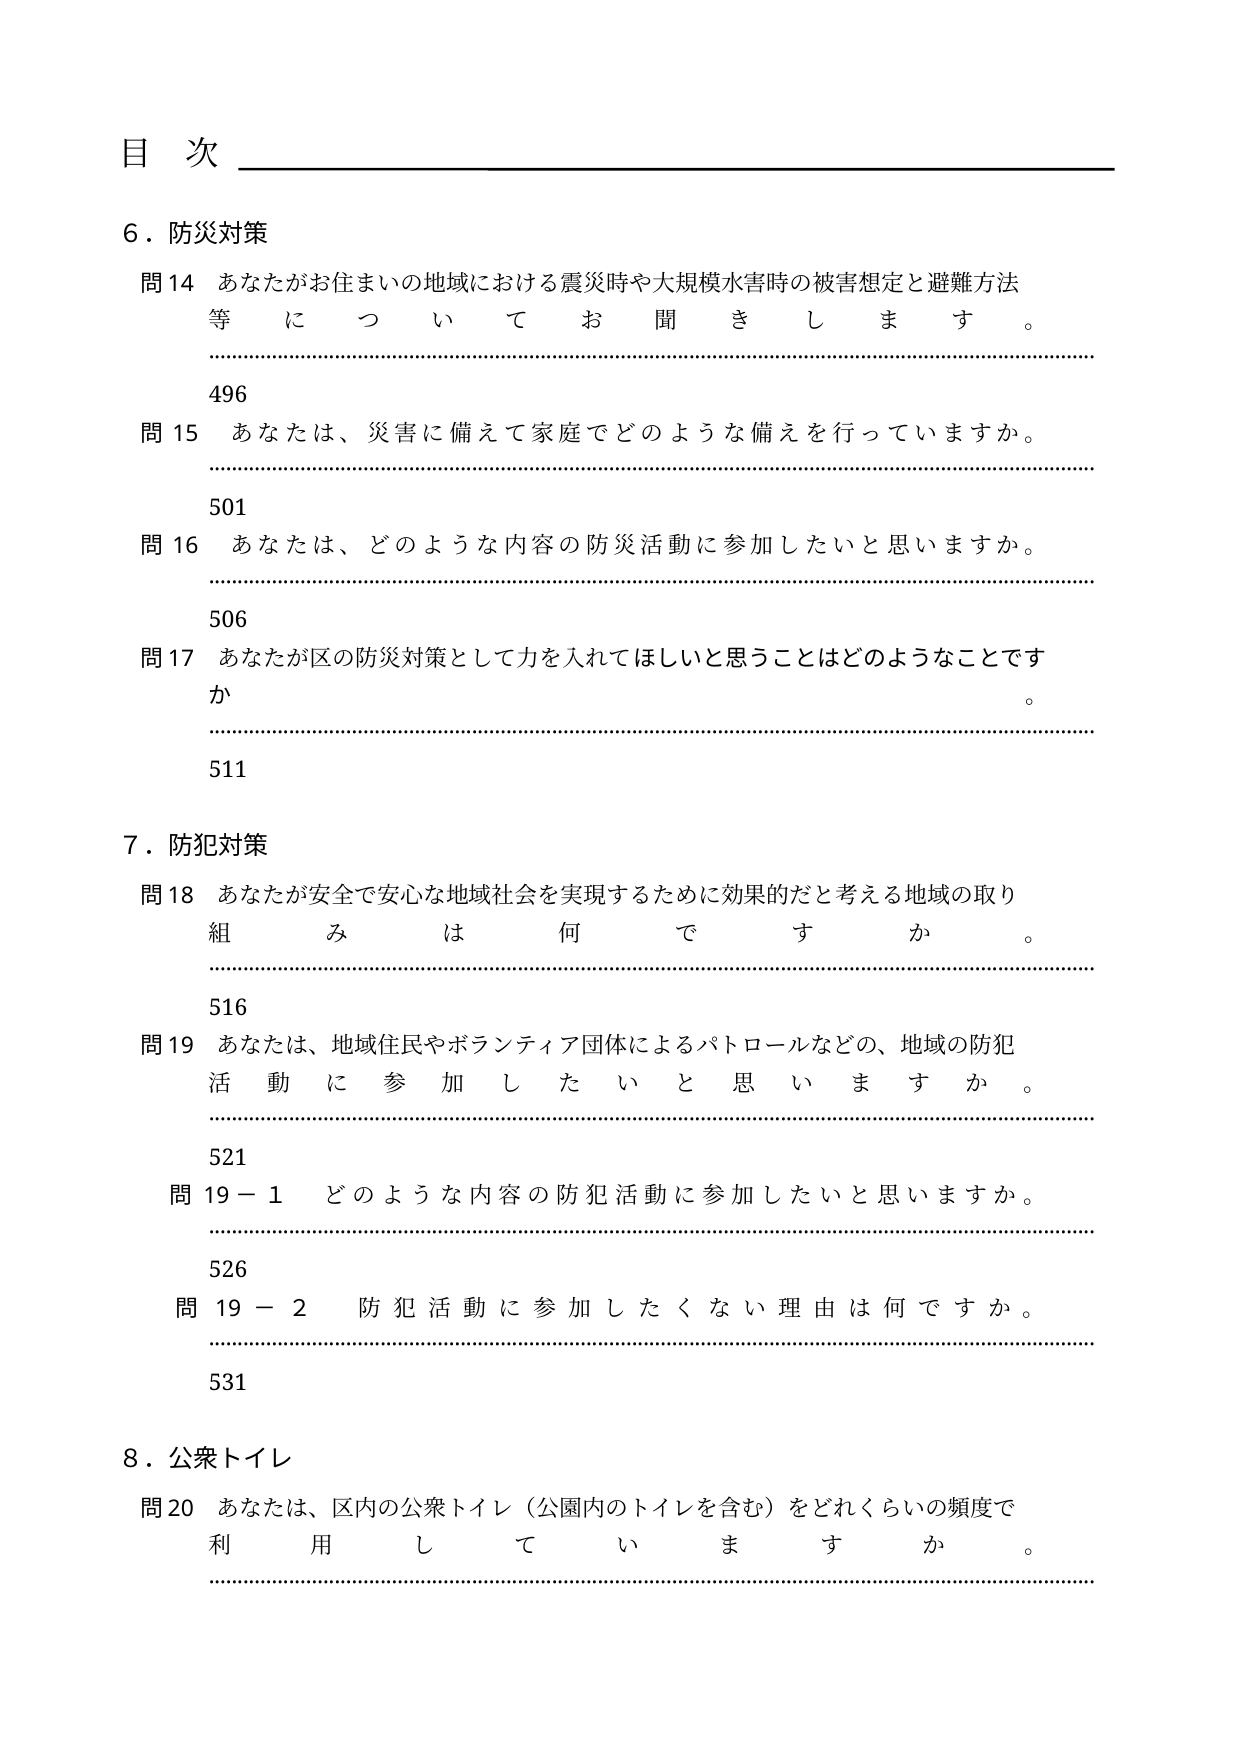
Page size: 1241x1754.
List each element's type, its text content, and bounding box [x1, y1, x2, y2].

text 問19－１ どのような内容の防犯活動に参加したいと思いますか。 526 [140, 1175, 1048, 1287]
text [140, 1487, 1048, 1600]
text 問16 あなたは、どのような内容の防災活動に参加したいと思いますか。 506 [140, 525, 1048, 637]
text 問17 あなたが区の防災対策として力を入れてほしいと思うことはどのようなことですか。 511 [140, 637, 1048, 787]
text 目 次 [118, 127, 1070, 175]
text ６．防災対策 [118, 212, 1122, 250]
text 問19 あなたは、地域住民やボランティア団体によるパトロールなどの、地域の防犯 活動に参加したいと思いますか。 521 [140, 1025, 1048, 1175]
text ８．公衆トイレ [118, 1437, 1122, 1475]
text 問15 あなたは、災害に備えて家庭でどのような備えを行っていますか。 501 [140, 412, 1048, 525]
text ７．防犯対策 [118, 825, 1122, 862]
text 問19－２ 防犯活動に参加したくない理由は何ですか。 531 [140, 1287, 1048, 1400]
text 問14 あなたがお住まいの地域における震災時や大規模水害時の被害想定と避難方法 等についてお聞きします。 496 [140, 262, 1048, 412]
text 問18 あなたが安全で安心な地域社会を実現するために効果的だと考える地域の取り 組みは何ですか。 516 [140, 875, 1048, 1025]
